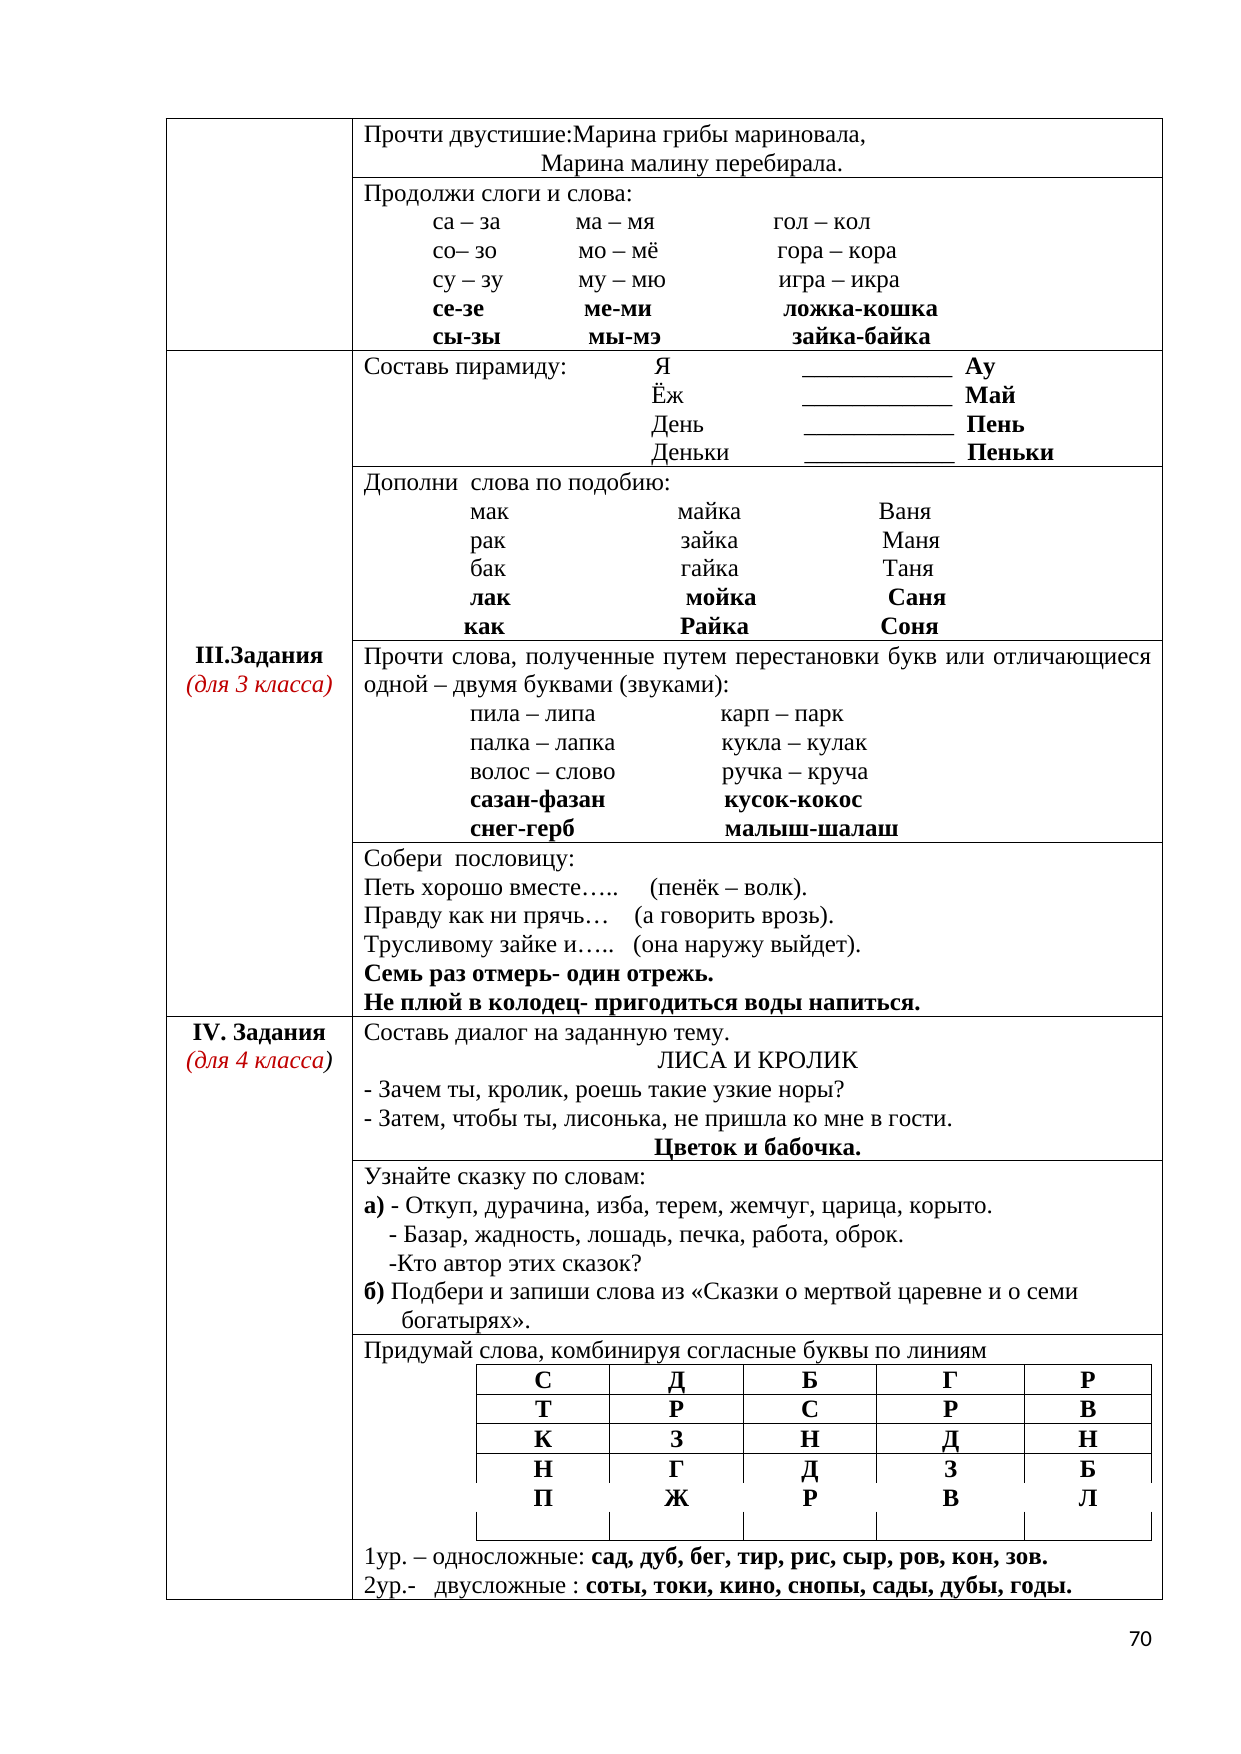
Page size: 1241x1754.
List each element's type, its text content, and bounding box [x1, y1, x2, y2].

table_cell Дополни слова по подобию: мак майка Ваня рак зайка Маня бак гайка Таня лак мойка Саня как Райка Соня [353, 467, 1162, 640]
table_cell Прочти слова, полученные путем перестановки букв или отличающиеся одной – двумя буквами (звуками): пила – липа карп – парк палка – лапка кукла – кулак волос – слово ручка – круча сазан-фазан кусок-кокос снег-герб малыш-шалаш [353, 641, 1162, 842]
table_cell Составь пирамиду: Я ____________ Ау Ёж ____________ Май День ____________ Пень Деньки ____________ Пеньки [353, 351, 1162, 466]
table_cell Прочти двустишие:Марина грибы мариновала, Марина малину перебирала. [353, 119, 1162, 177]
table_cell Узнайте сказку по словам: а) - Откуп, дурачина, изба, терем, жемчуг, царица, корыто. - Базар, жадность, лошадь, печка, работа, оброк. -Кто автор этих сказок? б) Подбери и запиши слова из «Сказки о мертвой царевне и о семи богатырях». [353, 1161, 1162, 1334]
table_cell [353, 1335, 1162, 1599]
table_cell Собери пословицу: Петь хорошо вместе….. (пенёк – волк). Правду как ни прячь… (а говорить врозь). Трусливому зайке и….. (она наружу выйдет). Семь раз отмерь- один отрежь. Не плюй в колодец- пригодиться воды напиться. [353, 843, 1162, 1016]
table_cell Продолжи слоги и слова: са – за ма – мя гол – кол со– зо мо – мё гора – кора су – зу му – мю игра – икра се-зе ме-ми ложка-кошка сы-зы мы-мэ зайка-байка [353, 178, 1162, 350]
table_cell IV. Задания (для 4 класса) [167, 1017, 352, 1599]
table_cell III.Задания (для 3 класса) [167, 351, 352, 1016]
table_cell Составь диалог на заданную тему. ЛИСА И КРОЛИК - Зачем ты, кролик, роешь такие узкие норы? - Затем, чтобы ты, лисонька, не пришла ко мне в гости. Цветок и бабочка. [353, 1017, 1162, 1160]
